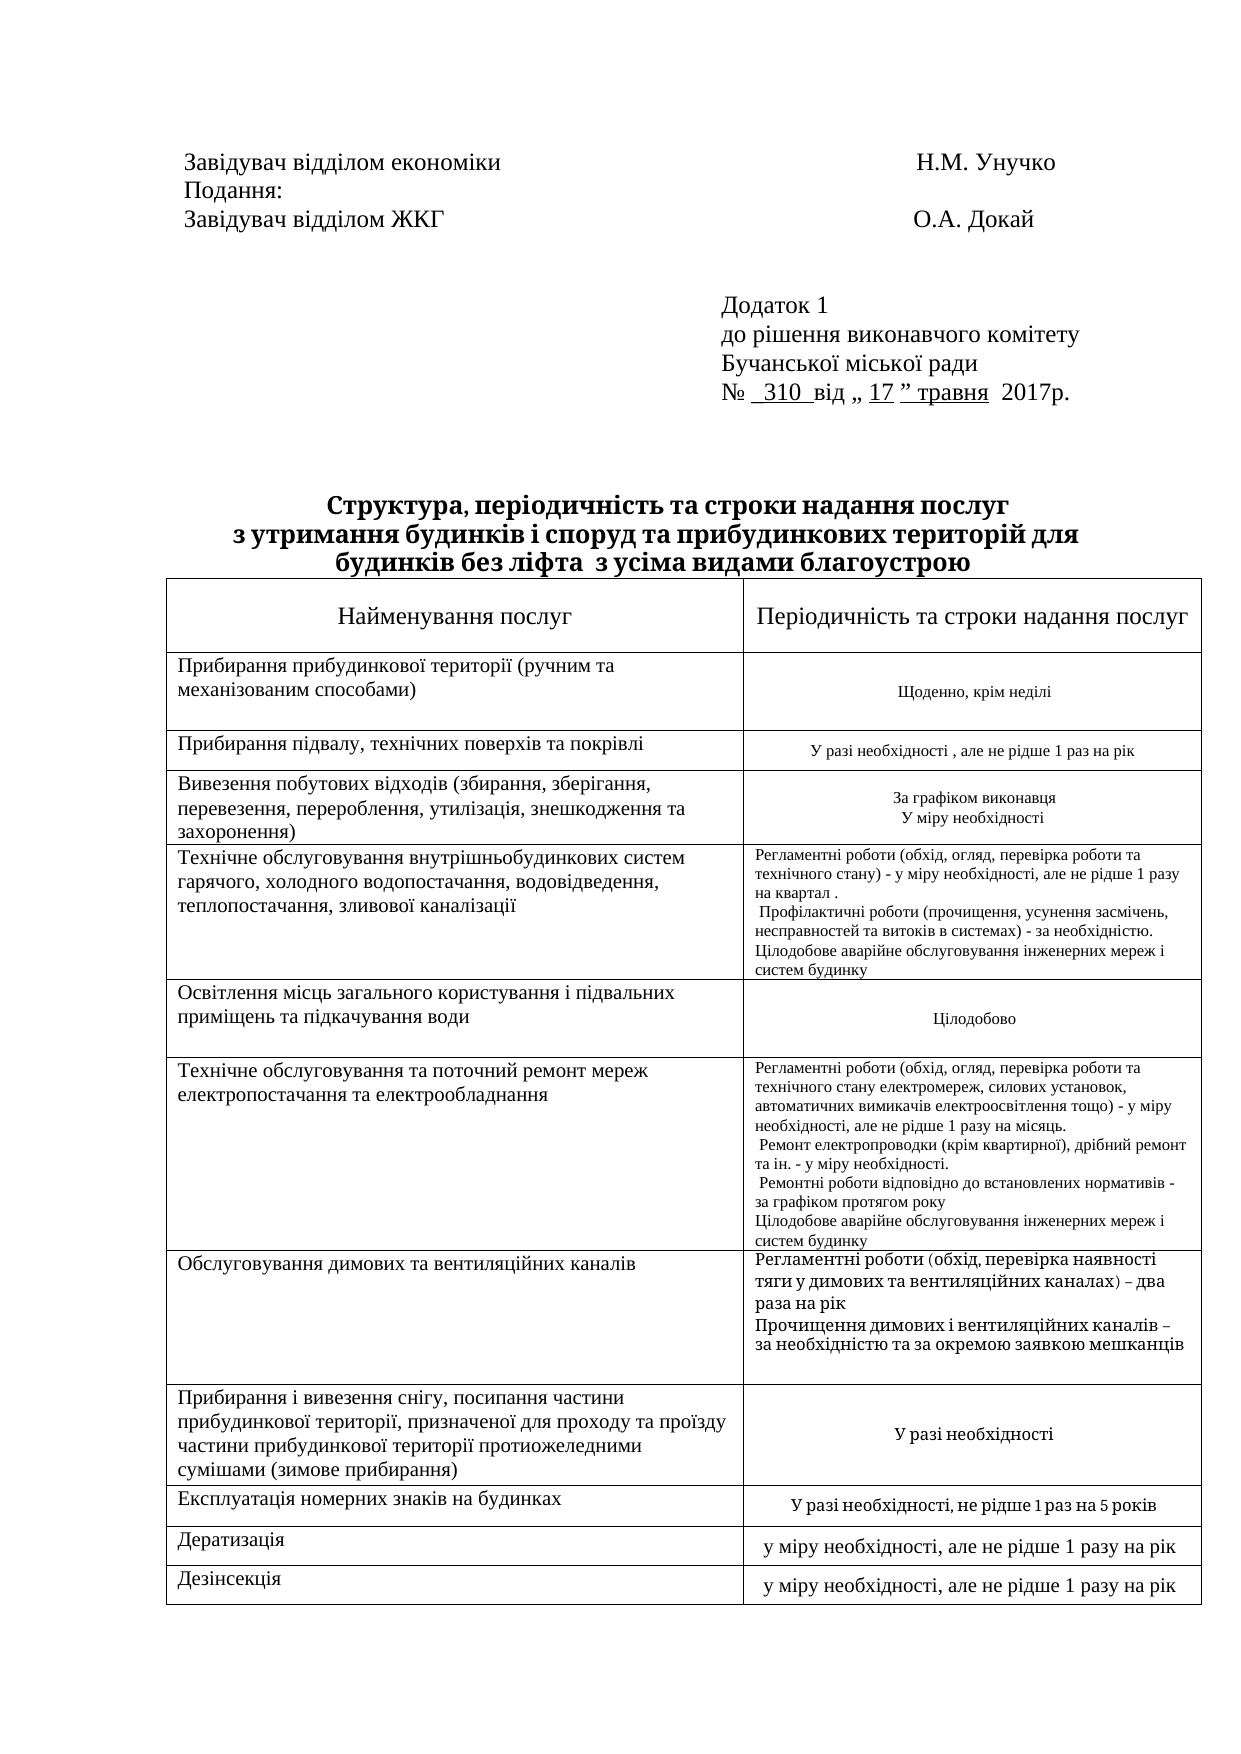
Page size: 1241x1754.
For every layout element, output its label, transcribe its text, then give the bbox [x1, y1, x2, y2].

table_cell Технічне обслуговування та поточний ремонт мереж електропостачання та електрообладнання [167, 1058, 743, 1249]
table_cell Прибирання прибудинкової території (ручним та механізованим способами) [167, 653, 743, 730]
text до рішення виконавчого комітету [224, 319, 1105, 348]
text Завідувач відділом економіки Н.М. Унучко [177, 147, 1152, 176]
text з утримання будинків і споруд та прибудинкових територій для будинків без ліфта з усіма видами благоустрою [183, 521, 1123, 578]
table_cell Щоденно, крім неділі [744, 653, 1201, 730]
table_cell У разі необхідності , але не рідше 1 раз на рік [744, 731, 1201, 770]
text Бучанської міської ради [224, 348, 1105, 377]
table_cell Дератизація [167, 1527, 743, 1565]
table_header Найменування послуг [167, 579, 743, 652]
table_cell Регламентні роботи (обхід, перевірка наявності тяги у димових та вентиляційних каналах) – два раза на рік Прочищення димових і вентиляційних каналів – за необхідністю та за окремою заявкою мешканців [744, 1251, 1201, 1384]
table_cell Обслуговування димових та вентиляційних каналів [167, 1251, 743, 1384]
table_cell За графіком виконавця У міру необхідності [744, 771, 1201, 843]
table_cell Технічне обслуговування внутрішньобудинкових систем гарячого, холодного водопостачання, водовідведення, теплопостачання, зливової каналізації [167, 845, 743, 979]
table_cell Регламентні роботи (обхід, огляд, перевірка роботи та технічного стану) - у міру необхідності, але не рідше 1 разу на квартал . Профілактичні роботи (прочищення, усунення засмічень, несправностей та витоків в системах) - за необхідністю. Цілодобове аварійне обслуговування інженерних мереж і систем будинку [744, 845, 1201, 979]
table_cell Освітлення місць загального користування і підвальних приміщень та підкачування води [167, 980, 743, 1057]
text Завідувач відділом ЖКГ О.А. Докай [183, 204, 1152, 233]
table_cell Прибирання і вивезення снігу, посипання частини прибудинкової території, призначеної для проходу та проїзду частини прибудинкової території протиожеледними сумішами (зимове прибирання) [167, 1385, 743, 1485]
text Подання: [183, 176, 1152, 204]
table_cell у міру необхідності, але не рідше 1 разу на рік [744, 1527, 1201, 1565]
text Додаток 1 [224, 291, 1105, 319]
table_cell У разі необхідності, не рідше 1 раз на 5 років [744, 1486, 1201, 1526]
table_cell Вивезення побутових відходів (збирання, зберігання, перевезення, перероблення, утилізація, знешкодження та захоронення) [167, 771, 743, 843]
table_header Періодичність та строки надання послуг [744, 579, 1201, 652]
text № _310 від „ 17 ” травня 2017р. [224, 377, 1105, 406]
table_cell у міру необхідності, але не рідше 1 разу на рік [744, 1566, 1201, 1604]
table_cell Експлуатація номерних знаків на будинках [167, 1486, 743, 1526]
table_cell Регламентні роботи (обхід, огляд, перевірка роботи та технічного стану електромереж, силових установок, автоматичних вимикачів електроосвітлення тощо) - у міру необхідності, але не рідше 1 разу на місяць. Ремонт електропроводки (крім квартирної), дрібний ремонт та ін. - у міру необхідності. Ремонтні роботи відповідно до встановлених нормативів - за графіком протягом року Цілодобове аварійне обслуговування інженерних мереж і систем будинку [744, 1058, 1201, 1249]
table_cell Прибирання підвалу, технічних поверхів та покрівлі [167, 731, 743, 770]
table_cell Дезінсекція [167, 1566, 743, 1604]
table_cell Цілодобово [744, 980, 1201, 1057]
table_cell У разі необхідності [744, 1385, 1201, 1485]
text Структура, періодичність та строки надання послуг [183, 492, 1152, 521]
